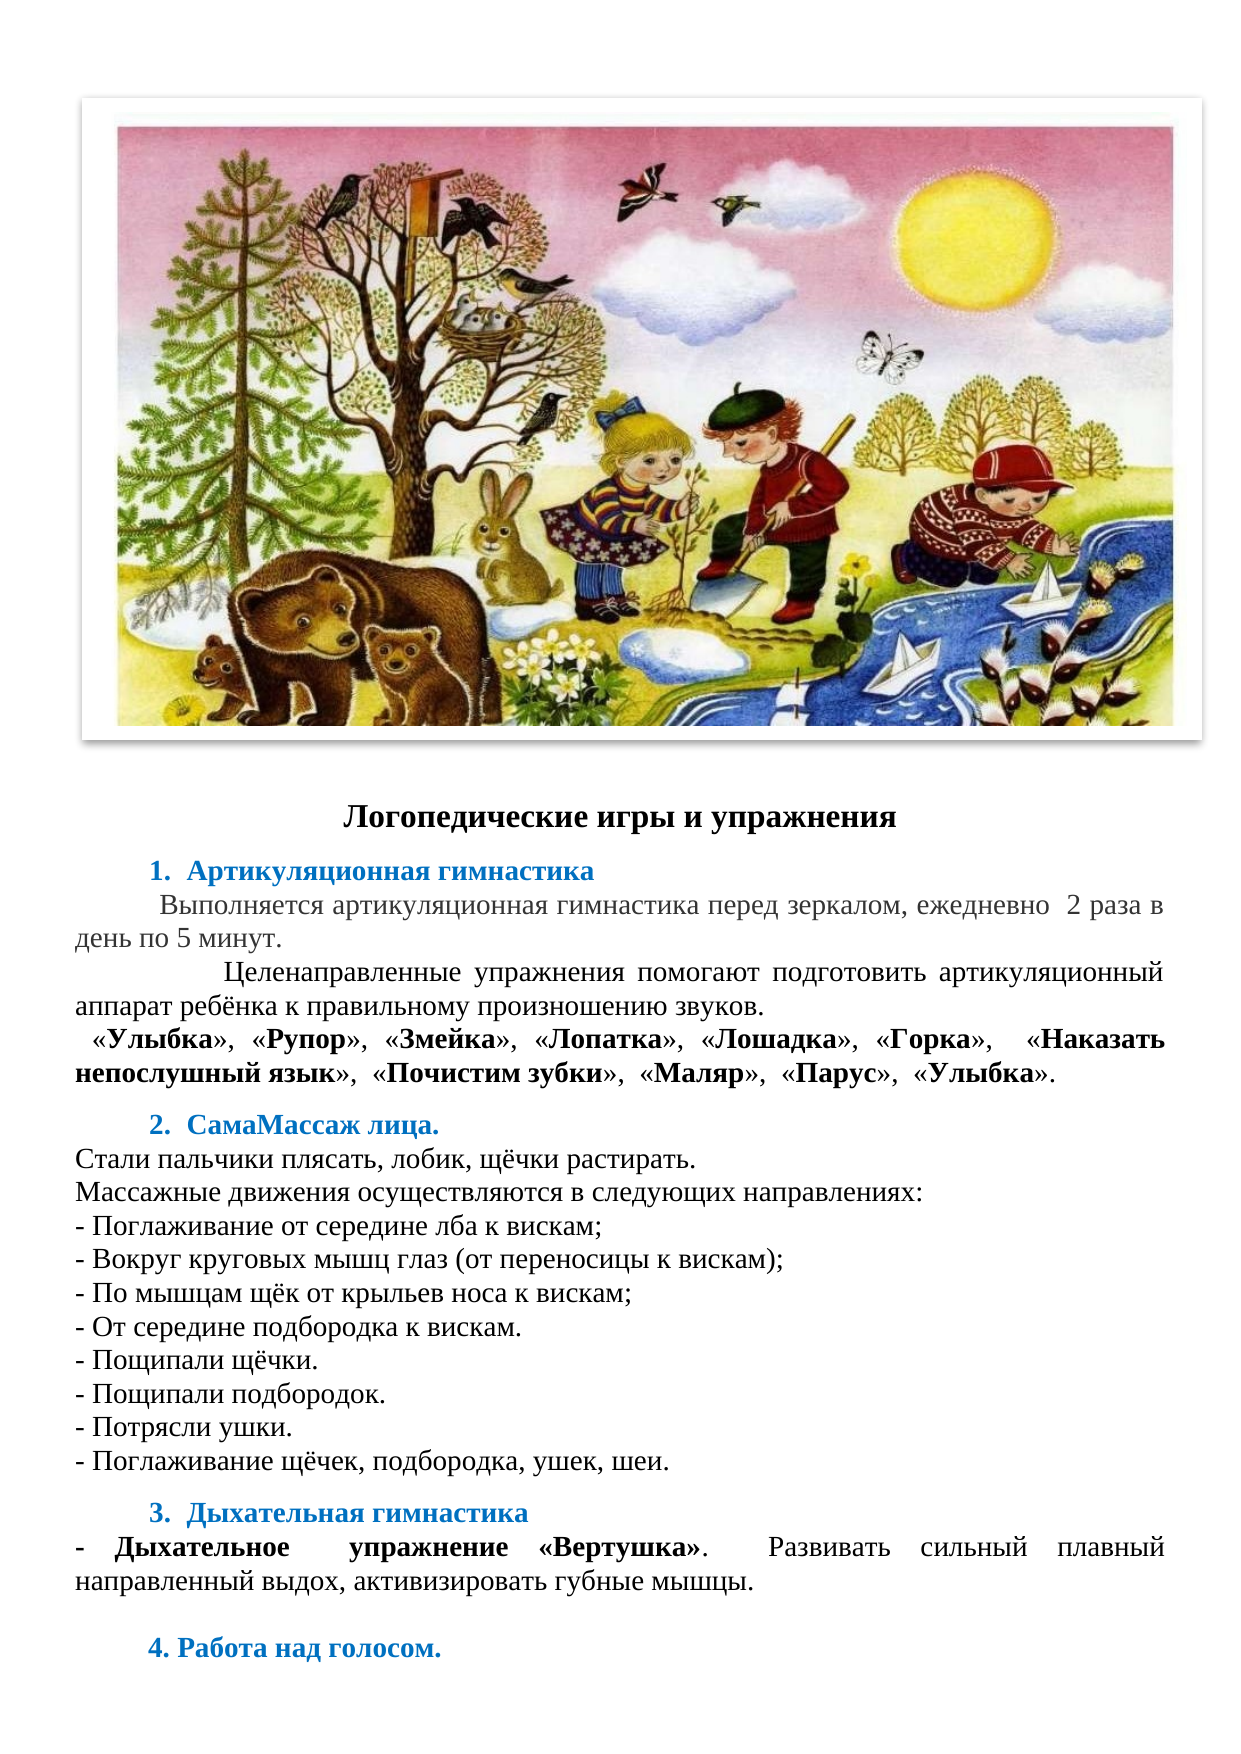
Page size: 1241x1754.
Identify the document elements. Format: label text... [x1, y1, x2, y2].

text Целенаправленные упражнения помогают подготовить артикуляционный аппарат ребёнка к правильному произношению звуков. [75, 954, 1165, 1021]
text 4. Работа над голосом. [75, 1630, 1165, 1663]
text - Потрясли ушки. [75, 1409, 1165, 1443]
list СамаМассаж лица. [149, 1107, 1165, 1141]
text Стали пальчики плясать, лобик, щёчки растирать. [75, 1141, 1165, 1174]
list Дыхательная гимнастика [149, 1496, 1165, 1529]
text - Поглаживание щёчек, подбородка, ушек, шеи. [75, 1443, 1165, 1476]
text Выполняется артикуляционная гимнастика перед зеркалом, ежедневно 2 раза в день по 5 минут. [75, 887, 1165, 954]
text - От середине подбородка к вискам. [75, 1309, 1165, 1342]
text Логопедические игры и упражнения [75, 796, 1165, 834]
picture [97, 112, 1187, 726]
text - Вокруг круговых мышц глаз (от переносицы к вискам); [75, 1242, 1165, 1275]
text - Пощипали щёчки. [75, 1342, 1165, 1376]
text Массажные движения осуществляются в следующих направлениях: [75, 1174, 1165, 1208]
list Артикуляционная гимнастика [149, 853, 1165, 887]
text «Улыбка», «Рупор», «Змейка», «Лопатка», «Лошадка», «Горка», «Наказать непослушный язык», «Почистим зубки», «Маляр», «Парус», «Улыбка». [75, 1021, 1165, 1088]
text - Дыхательное упражнение «Вертушка». Развивать сильный плавный направленный выдох, активизировать губные мышцы. [75, 1529, 1165, 1596]
text - По мышцам щёк от крыльев носа к вискам; [75, 1275, 1165, 1309]
text - Пощипали подбородок. [75, 1376, 1165, 1409]
text - Поглаживание от середине лба к вискам; [75, 1208, 1165, 1242]
